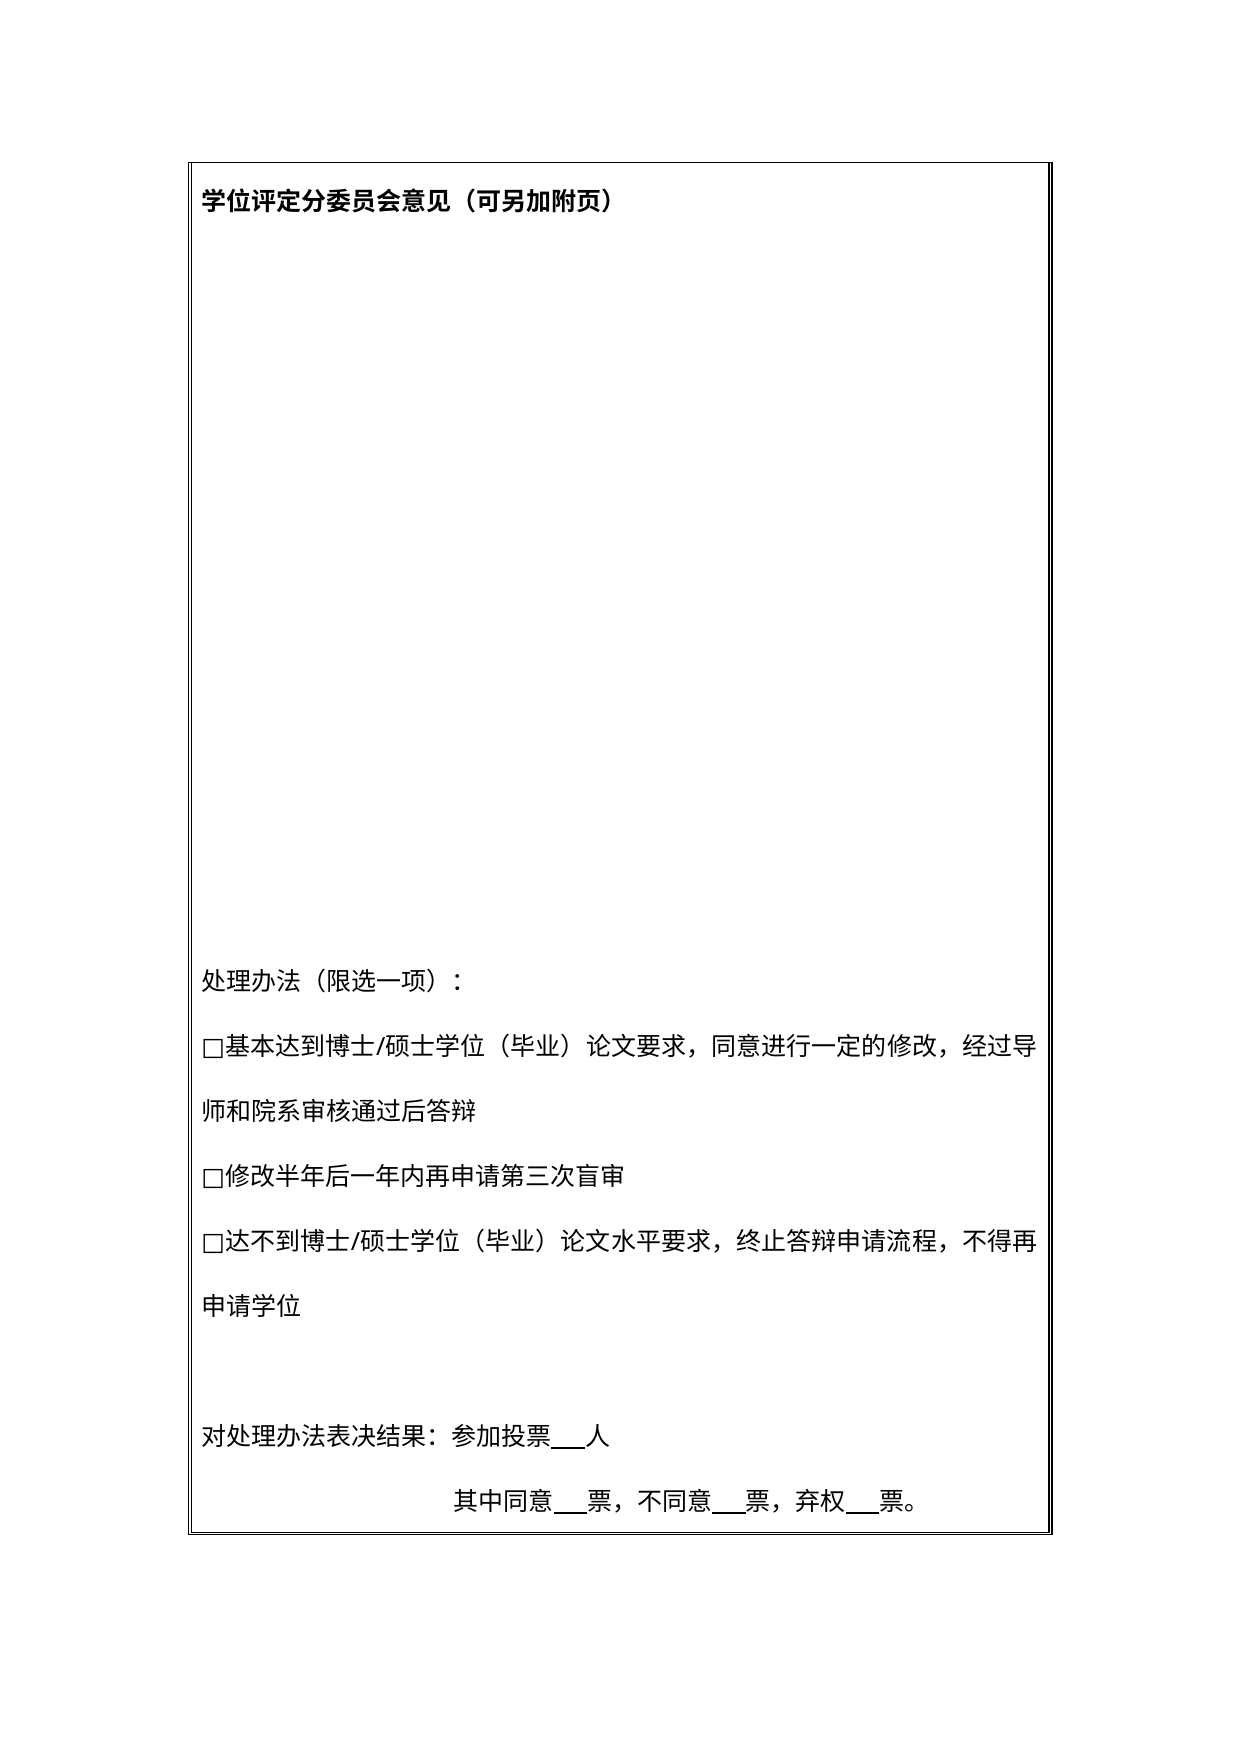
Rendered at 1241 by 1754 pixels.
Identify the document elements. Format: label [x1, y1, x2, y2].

table_cell [192, 163, 1048, 1532]
